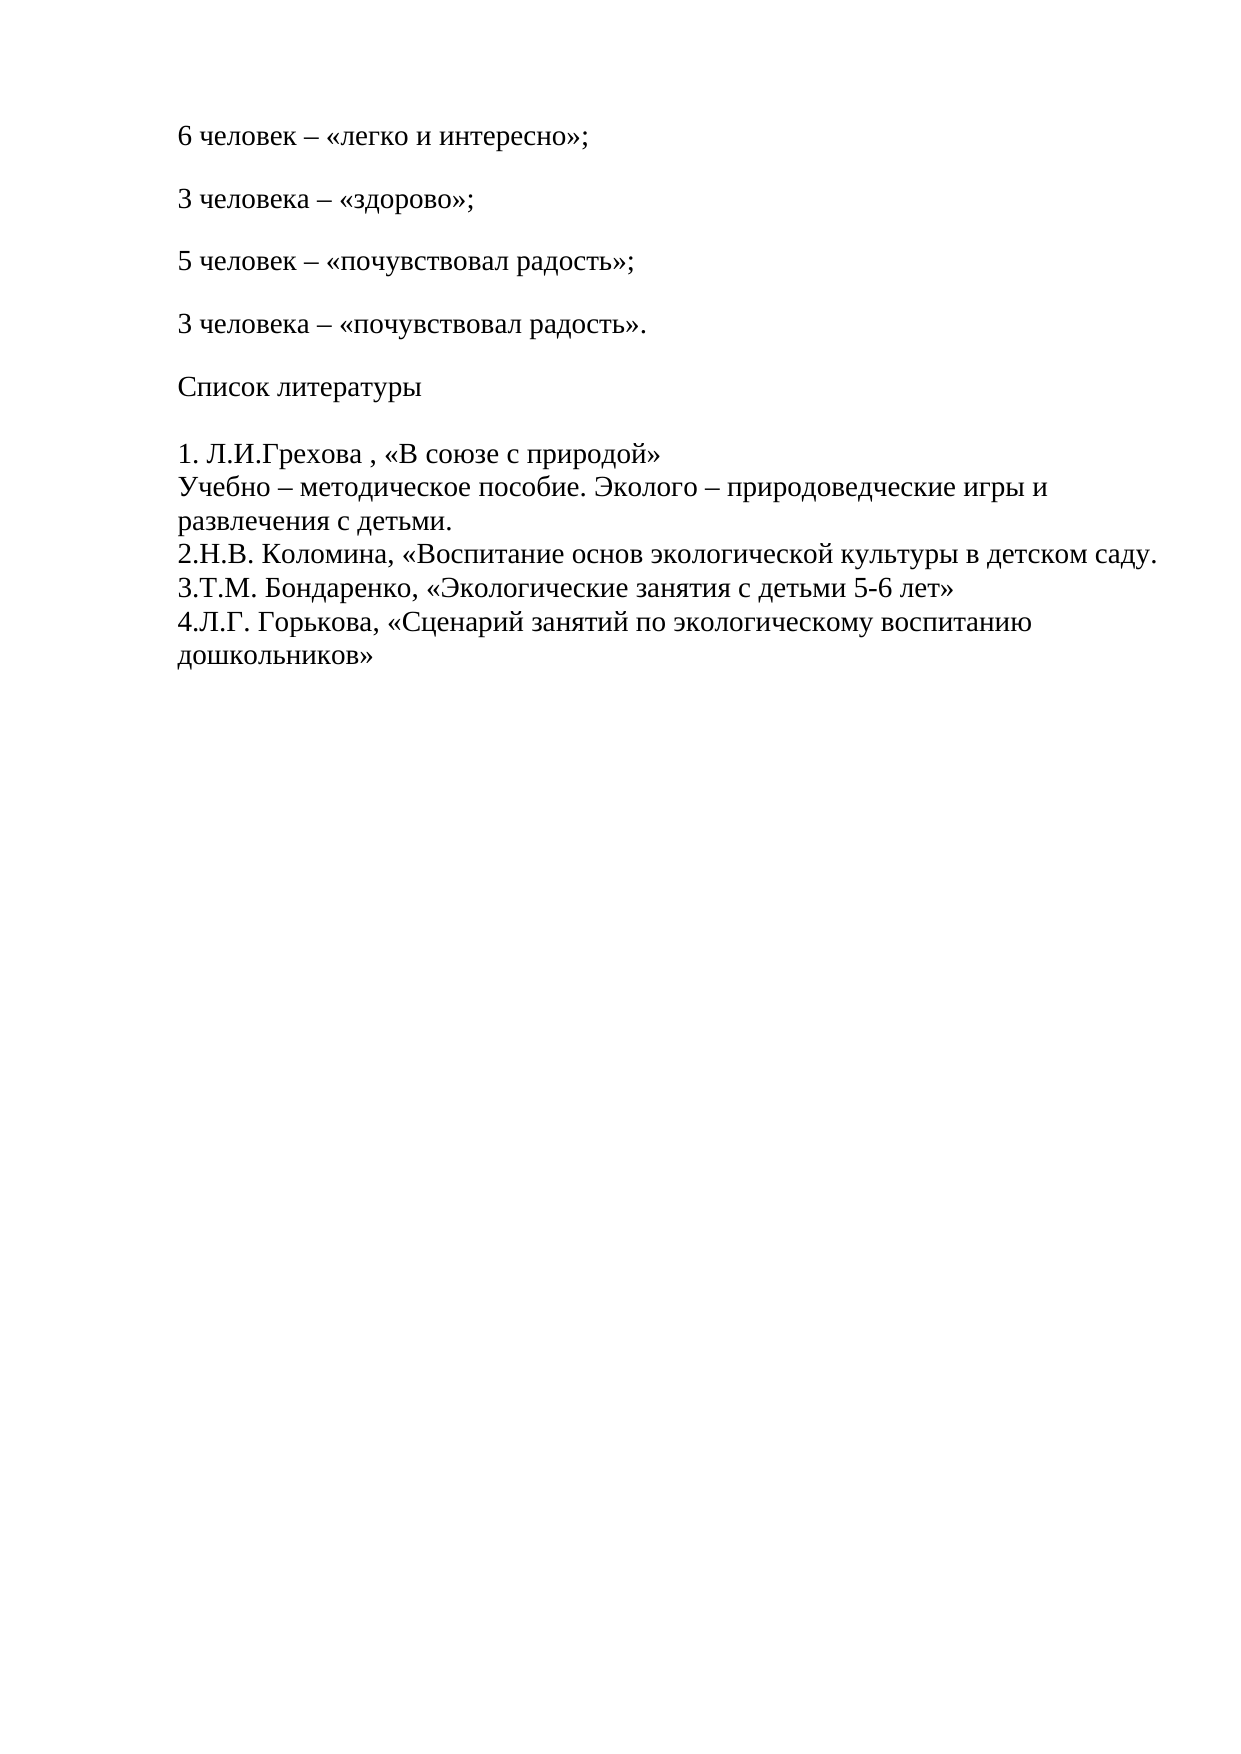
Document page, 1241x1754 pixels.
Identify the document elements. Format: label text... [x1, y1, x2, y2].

text 3 человека – «здорово»; [177, 181, 1181, 214]
text 3 человека – «почувствовал радость». [177, 306, 1181, 340]
text 5 человек – «почувствовал радость»; [177, 243, 1181, 277]
text 6 человек – «легко и интересно»; [177, 118, 1181, 152]
text Список литературы 1. Л.И.Грехова , «В союзе с природой» Учебно – методическое пособие. Эколого – природоведческие игры и развлечения с детьми. 2.Н.В. Коломина, «Воспитание основ экологической культуры в детском саду. 3.Т.М. Бондаренко, «Экологические занятия с детьми 5-6 лет» 4.Л.Г. Горькова, «Сценарий занятий по экологическому воспитанию дошкольников» [177, 369, 1181, 699]
